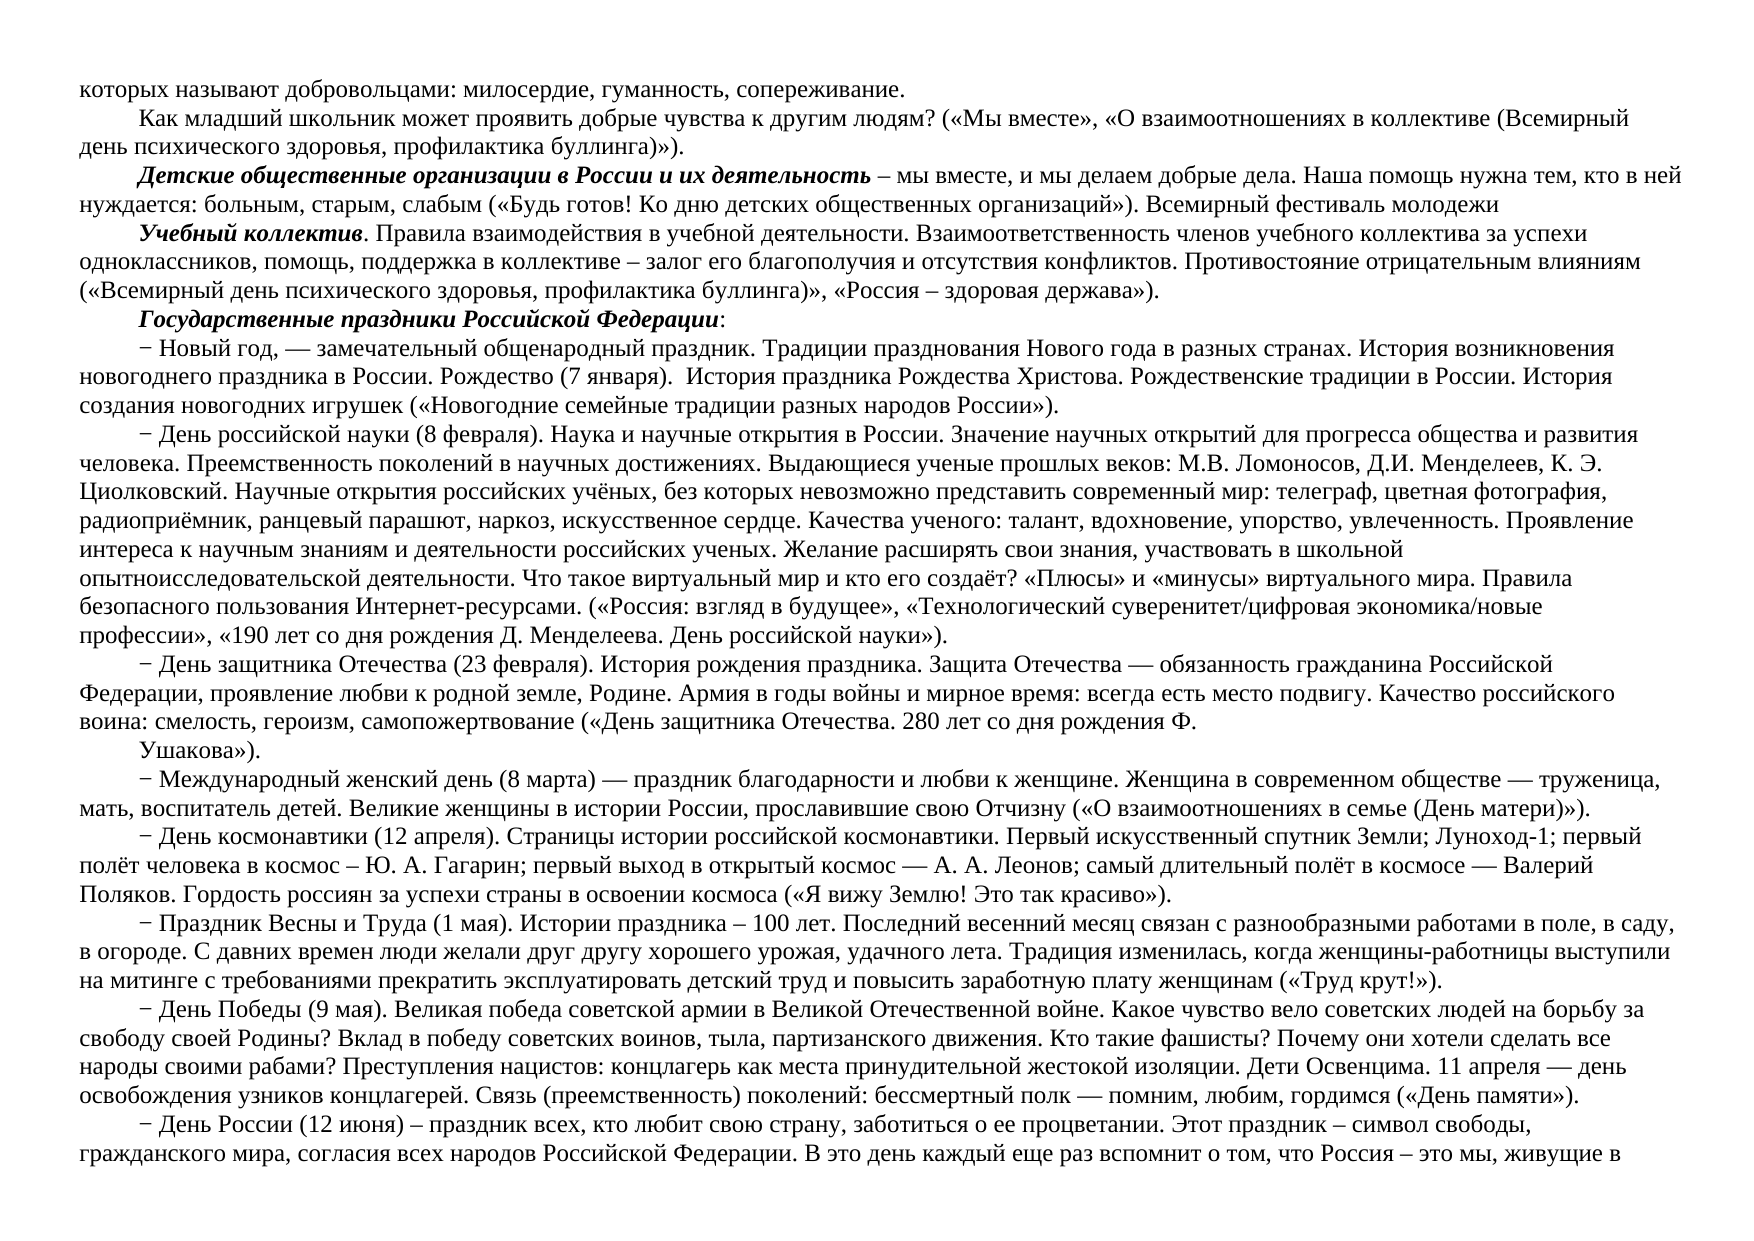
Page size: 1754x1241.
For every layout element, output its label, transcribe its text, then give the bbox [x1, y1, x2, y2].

text Как младший школьник может проявить добрые чувства к другим людям? («Мы вместе», «О взаимоотношениях в коллективе (Всемирный день психического здоровья, профилактика буллинга)»). [79, 103, 1682, 160]
text − День российской науки (8 февраля). Наука и научные открытия в России. Значение научных открытий для прогресса общества и развития человека. Преемственность поколений в научных достижениях. Выдающиеся ученые прошлых веков: М.В. Ломоносов, Д.И. Менделеев, К. Э. Циолковский. Научные открытия российских учёных, без которых невозможно представить современный мир: телеграф, цветная фотография, радиоприёмник, ранцевый парашют, наркоз, искусственное сердце. Качества ученого: талант, вдохновение, упорство, увлеченность. Проявление интереса к научным знаниям и деятельности российских ученых. Желание расширять свои знания, участвовать в школьной опытноисследовательской деятельности. Что такое виртуальный мир и кто его создаёт? «Плюсы» и «минусы» виртуального мира. Правила безопасного пользования Интернет-ресурсами. («Россия: взгляд в будущее», «Технологический суверенитет/цифровая экономика/новые профессии», «190 лет со дня рождения Д. Менделеева. День российской науки»). [79, 419, 1682, 649]
text − Праздник Весны и Труда (1 мая). Истории праздника – 100 лет. Последний весенний месяц связан с разнообразными работами в поле, в саду, в огороде. С давних времен люди желали друг другу хорошего урожая, удачного лета. Традиция изменилась, когда женщины-работницы выступили на митинге с требованиями прекратить эксплуатировать детский труд и повысить заработную плату женщинам («Труд крут!»). [79, 908, 1682, 994]
text Государственные праздники Российской Федерации: [79, 304, 1682, 333]
text − День космонавтики (12 апреля). Страницы истории российской космонавтики. Первый искусственный спутник Земли; Луноход-1; первый полёт человека в космос – Ю. А. Гагарин; первый выход в открытый космос — А. А. Леонов; самый длительный полёт в космосе — Валерий Поляков. Гордость россиян за успехи страны в освоении космоса («Я вижу Землю! Это так красиво»). [79, 821, 1682, 908]
text − Международный женский день (8 марта) — праздник благодарности и любви к женщине. Женщина в современном обществе — труженица, мать, воспитатель детей. Великие женщины в истории России, прославившие свою Отчизну («О взаимоотношениях в семье (День матери)»). [79, 764, 1682, 821]
text Ушакова»). [79, 735, 1682, 764]
text Учебный коллектив. Правила взаимодействия в учебной деятельности. Взаимоответственность членов учебного коллектива за успехи одноклассников, помощь, поддержка в коллективе – залог его благополучия и отсутствия конфликтов. Противостояние отрицательным влияниям («Всемирный день психического здоровья, профилактика буллинга)», «Россия – здоровая держава»). [79, 218, 1682, 304]
text − День Победы (9 мая). Великая победа советской армии в Великой Отечественной войне. Какое чувство вело советских людей на борьбу за свободу своей Родины? Вклад в победу советских воинов, тыла, партизанского движения. Кто такие фашисты? Почему они хотели сделать все народы своими рабами? Преступления нацистов: концлагерь как места принудительной жестокой изоляции. Дети Освенцима. 11 апреля — день освобождения узников концлагерей. Связь (преемственность) поколений: бессмертный полк — помним, любим, гордимся («День памяти»). [79, 994, 1682, 1109]
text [79, 74, 1682, 103]
text − Новый год, — замечательный общенародный праздник. Традиции празднования Нового года в разных странах. История возникновения новогоднего праздника в России. Рождество (7 января). История праздника Рождества Христова. Рождественские традиции в России. История создания новогодних игрушек («Новогодние семейные традиции разных народов России»). [79, 333, 1682, 419]
text Детские общественные организации в России и их деятельность – мы вместе, и мы делаем добрые дела. Наша помощь нужна тем, кто в ней нуждается: больным, старым, слабым («Будь готов! Ко дню детских общественных организаций»). Всемирный фестиваль молодежи [79, 160, 1682, 218]
text − День защитника Отечества (23 февраля). История рождения праздника. Защита Отечества — обязанность гражданина Российской Федерации, проявление любви к родной земле, Родине. Армия в годы войны и мирное время: всегда есть место подвигу. Качество российского воина: смелость, героизм, самопожертвование («День защитника Отечества. 280 лет со дня рождения Ф. [79, 649, 1682, 735]
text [79, 1109, 1682, 1166]
